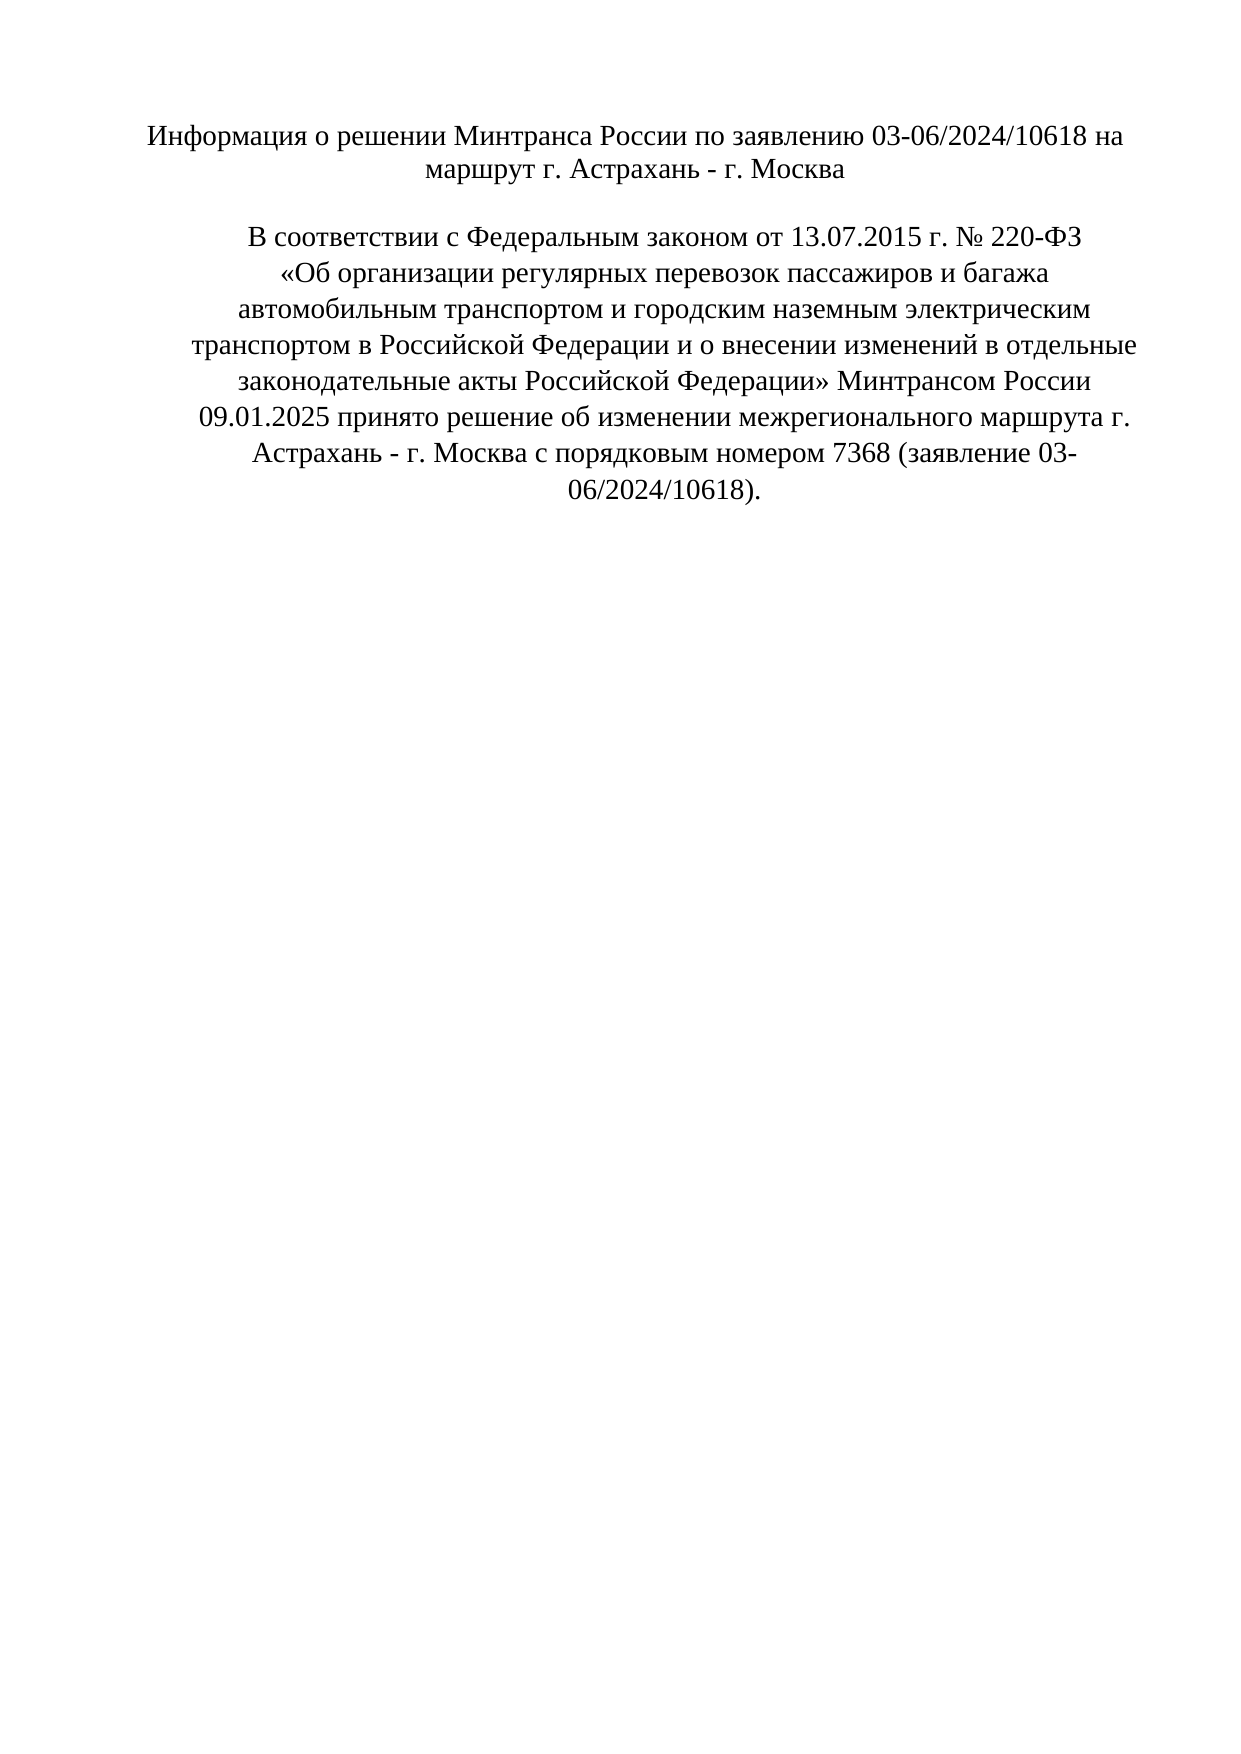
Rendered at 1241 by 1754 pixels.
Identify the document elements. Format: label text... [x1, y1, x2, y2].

text Информация о решении Минтранса России по заявлению 03-06/2024/10618 на маршрут г. Астрахань - г. Москва [118, 118, 1152, 185]
text В соответствии с Федеральным законом от 13.07.2015 г. № 220-ФЗ «Об организации регулярных перевозок пассажиров и багажа автомобильным транспортом и городским наземным электрическим транспортом в Российской Федерации и о внесении изменений в отдельные законодательные акты Российской Федерации» Минтрансом России 09.01.2025 принято решение об изменении межрегионального маршрута г. Астрахань - г. Москва с порядковым номером 7368 (заявление 03-06/2024/10618). [177, 219, 1152, 505]
